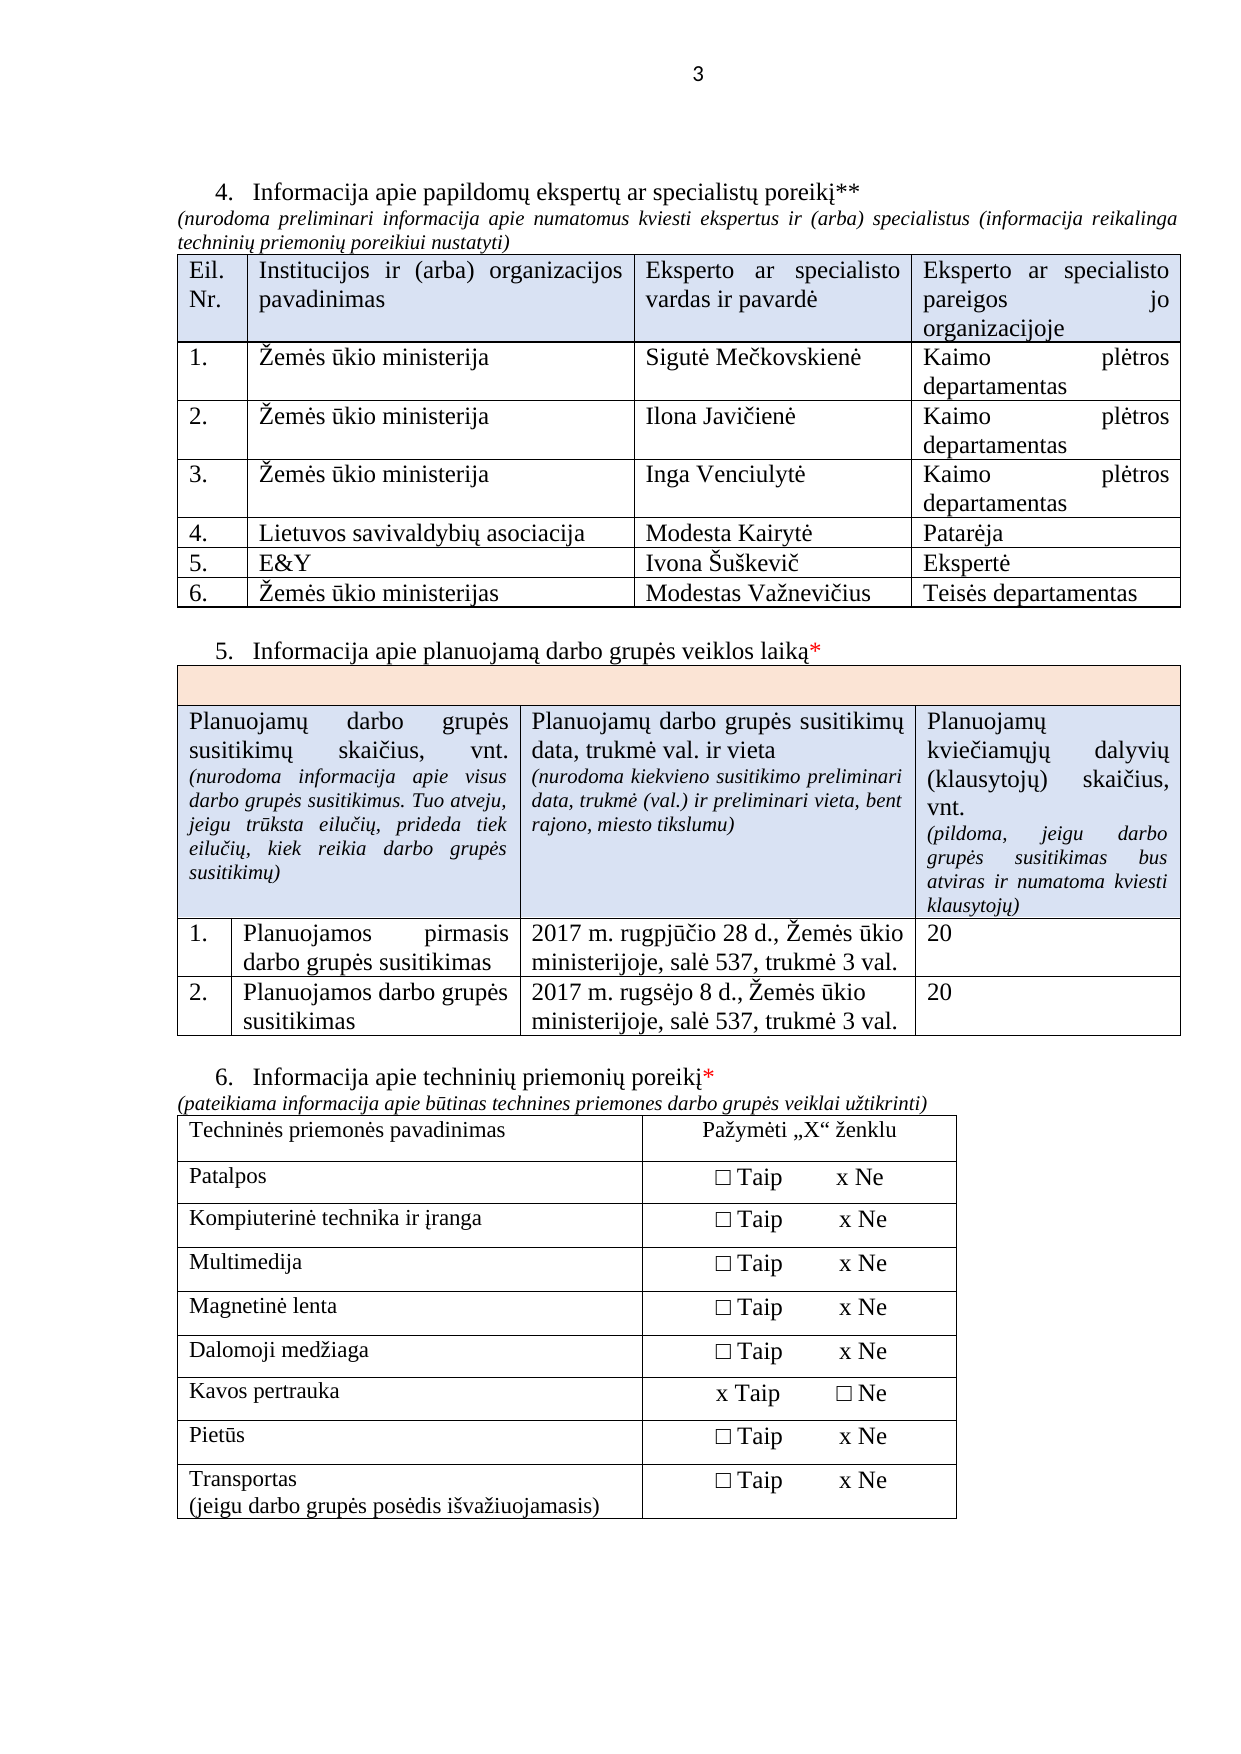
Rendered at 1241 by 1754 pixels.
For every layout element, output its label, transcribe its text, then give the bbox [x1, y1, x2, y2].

list Informacija apie papildomų ekspertų ar specialistų poreikį** [215, 177, 1181, 206]
text (pateikiama informacija apie būtinas technines priemones darbo grupės veiklai užtikrinti) [177, 1091, 1181, 1115]
table_cell Kaimo plėtros departamentas [912, 460, 1180, 517]
table_cell Transportas (jeigu darbo grupės posėdis išvažiuojamasis) [178, 1465, 642, 1518]
table_cell Lietuvos savivaldybių asociacija [248, 518, 634, 547]
table_cell Žemės ūkio ministerija [248, 460, 634, 517]
table_cell Planuojamų kviečiamųjų dalyvių (klausytojų) skaičius, vnt. (pildoma, jeigu darbo grupės susitikimas bus atviras ir numatoma kviesti klausytojų) [916, 706, 1180, 917]
table_cell 20 [916, 977, 1180, 1034]
table_cell Kaimo plėtros departamentas [912, 401, 1180, 458]
list Informacija apie planuojamą darbo grupės veiklos laiką* [215, 636, 1181, 665]
table_cell Ekspertė [912, 548, 1180, 577]
table_cell E&Y [248, 548, 634, 577]
table_cell Inga Venciulytė [635, 460, 911, 517]
table_cell Planuojamos darbo grupės susitikimas [232, 977, 520, 1034]
list Informacija apie techninių priemonių poreikį* [215, 1062, 1181, 1091]
table_header Institucijos ir (arba) organizacijos pavadinimas [248, 255, 634, 341]
table_cell 3. [178, 460, 247, 517]
table_cell Multimedija [178, 1248, 642, 1291]
table_cell 20 [916, 919, 1180, 976]
table_header [178, 666, 1180, 705]
table_cell Kaimo plėtros departamentas [912, 343, 1180, 400]
table_cell Modesta Kairytė [635, 518, 911, 547]
table_cell 4. [178, 518, 247, 547]
table_cell □ Taip x Ne [643, 1292, 956, 1335]
table_cell □ Taip x Ne [643, 1162, 956, 1203]
table_cell □ Taip x Ne [643, 1336, 956, 1377]
table_header Eksperto ar specialisto pareigos jo organizacijoje [912, 255, 1180, 341]
table_cell 2. [178, 977, 231, 1034]
table_cell Teisės departamentas [912, 578, 1180, 606]
table_cell Žemės ūkio ministerijas [248, 578, 634, 606]
table_cell Planuojamų darbo grupės susitikimų skaičius, vnt. (nurodoma informacija apie visus darbo grupės susitikimus. Tuo atveju, jeigu trūksta eilučių, prideda tiek eilučių, kiek reikia darbo grupės susitikimų) [178, 706, 520, 917]
table_cell Žemės ūkio ministerija [248, 343, 634, 400]
table_cell 2017 m. rugpjūčio 28 d., Žemės ūkio ministerijoje, salė 537, trukmė 3 val. [521, 919, 915, 976]
table_cell 1. [178, 919, 231, 976]
table_header Pažymėti „X“ ženklu [643, 1116, 956, 1161]
table_cell Kavos pertrauka [178, 1378, 642, 1420]
table_cell x Taip □ Ne [643, 1378, 956, 1420]
table_cell Planuojamos pirmasis darbo grupės susitikimas [232, 919, 520, 976]
table_cell Modestas Važnevičius [635, 578, 911, 606]
table_cell 6. [178, 578, 247, 606]
table_cell □ Taip x Ne [643, 1465, 956, 1518]
table_header Eil. Nr. [178, 255, 247, 341]
table_cell □ Taip x Ne [643, 1248, 956, 1291]
table_cell □ Taip x Ne [643, 1421, 956, 1464]
table_cell Žemės ūkio ministerija [248, 401, 634, 458]
table_cell Ilona Javičienė [635, 401, 911, 458]
table_cell □ Taip x Ne [643, 1204, 956, 1247]
text (nurodoma preliminari informacija apie numatomus kviesti ekspertus ir (arba) specialistus (informacija reikalinga techninių priemonių poreikiui nustatyti) [177, 206, 1181, 254]
table_cell 2. [178, 401, 247, 458]
table_header Eksperto ar specialisto vardas ir pavardė [635, 255, 911, 341]
table_cell 2017 m. rugsėjo 8 d., Žemės ūkio ministerijoje, salė 537, trukmė 3 val. [521, 977, 915, 1034]
table_cell Ivona Šuškevič [635, 548, 911, 577]
table_cell Dalomoji medžiaga [178, 1336, 642, 1377]
table_cell Kompiuterinė technika ir įranga [178, 1204, 642, 1247]
table_cell 1. [178, 343, 247, 400]
table_cell Pietūs [178, 1421, 642, 1464]
table_cell Sigutė Mečkovskienė [635, 343, 911, 400]
table_cell Magnetinė lenta [178, 1292, 642, 1335]
table_cell Patarėja [912, 518, 1180, 547]
table_cell Patalpos [178, 1162, 642, 1203]
table_cell Planuojamų darbo grupės susitikimų data, trukmė val. ir vieta (nurodoma kiekvieno susitikimo preliminari data, trukmė (val.) ir preliminari vieta, bent rajono, miesto tikslumu) [521, 706, 915, 917]
table_header Techninės priemonės pavadinimas [178, 1116, 642, 1161]
table_cell 5. [178, 548, 247, 577]
